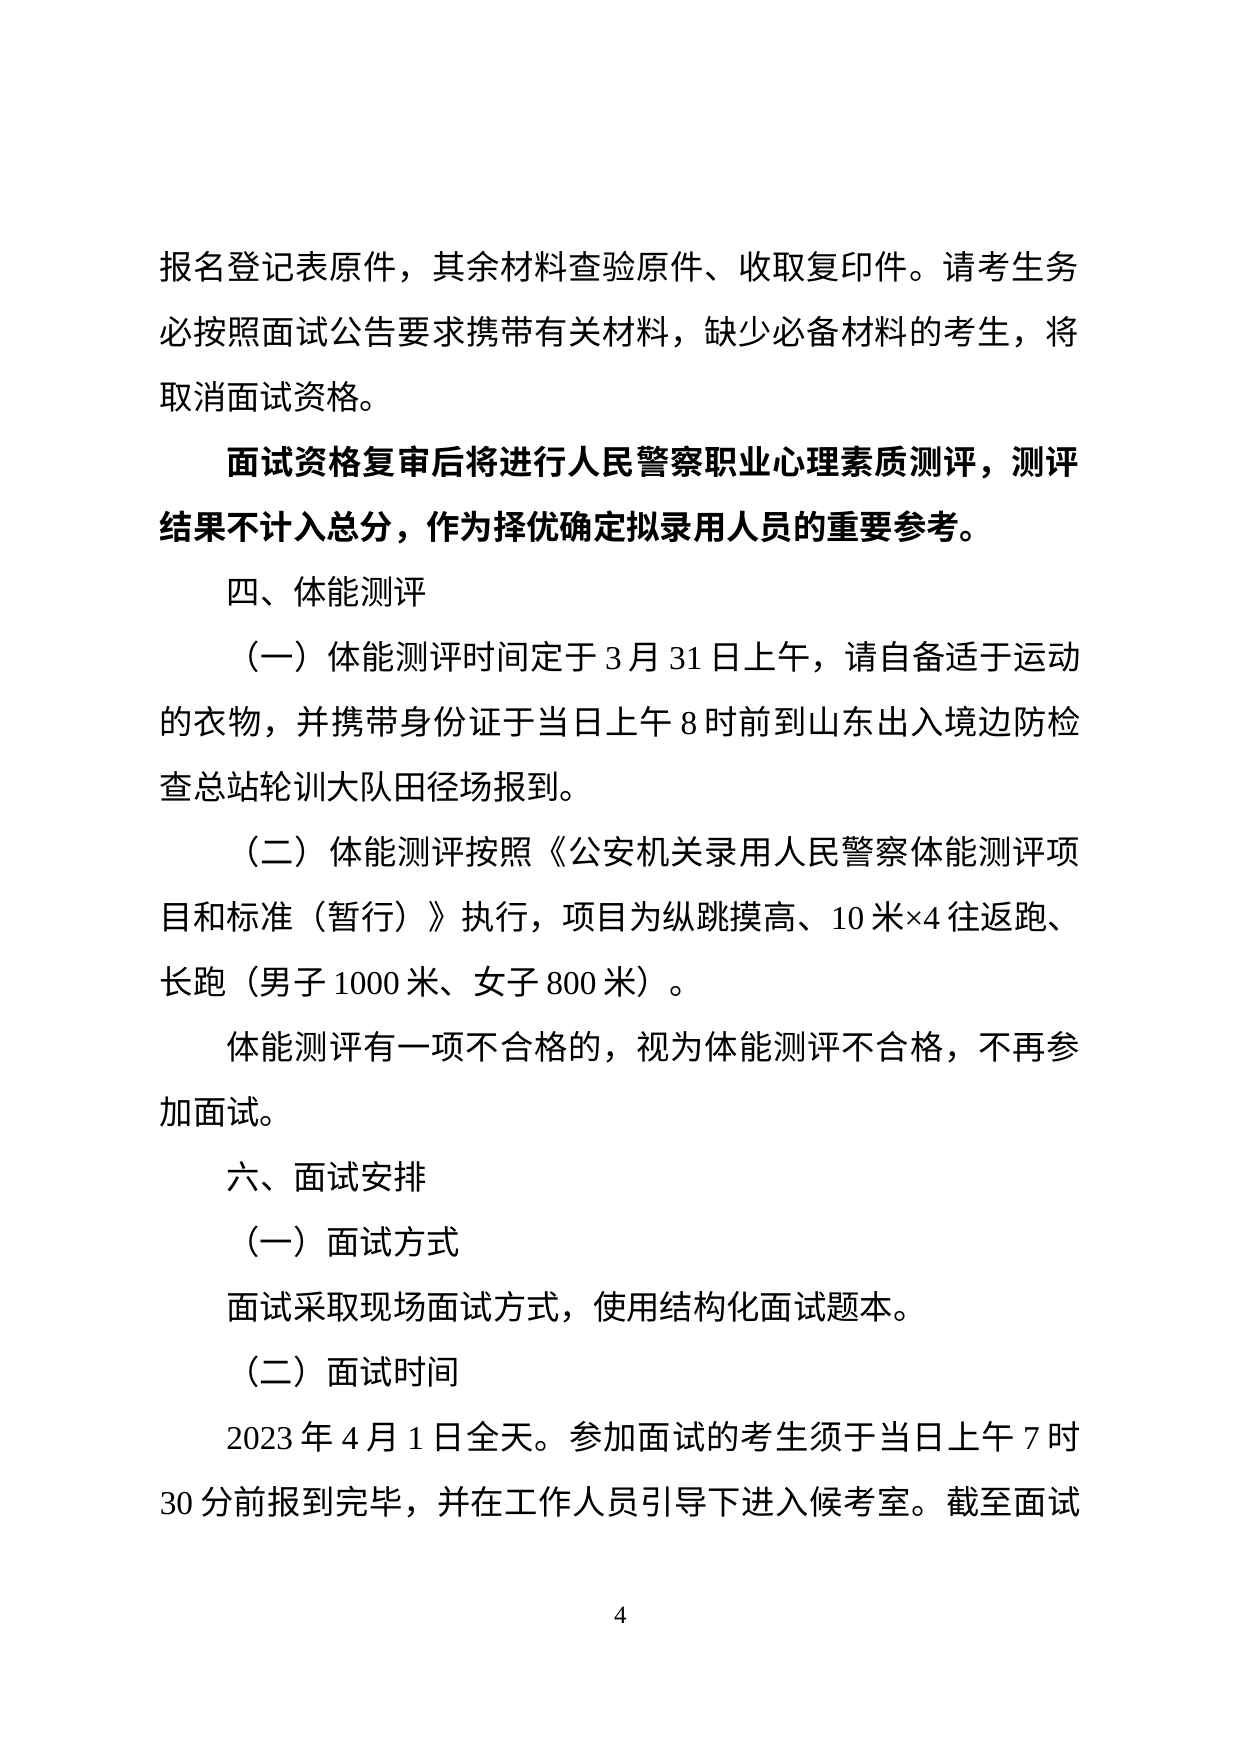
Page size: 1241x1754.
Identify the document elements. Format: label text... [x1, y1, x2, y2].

text （二）体能测评按照《公安机关录用人民警察体能测评项目和标准（暂行）》执行，项目为纵跳摸高、10米×4往返跑、长跑（男子1000米、女子800米）。 [159, 818, 1081, 1013]
text 面试资格复审后将进行人民警察职业心理素质测评，测评结果不计入总分，作为择优确定拟录用人员的重要参考。 [159, 428, 1081, 558]
text 体能测评有一项不合格的，视为体能测评不合格，不再参加面试。 [159, 1013, 1081, 1143]
text （二）面试时间 [159, 1338, 1081, 1403]
text 四、体能测评 [159, 558, 1081, 623]
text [159, 1403, 1081, 1533]
text （一）面试方式 [226, 1208, 1081, 1273]
text 六、面试安排 [159, 1143, 1081, 1208]
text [159, 233, 1081, 428]
text 面试采取现场面试方式，使用结构化面试题本。 [226, 1273, 1081, 1338]
text （一）体能测评时间定于3月31日上午，请自备适于运动的衣物，并携带身份证于当日上午8时前到山东出入境边防检查总站轮训大队田径场报到。 [159, 623, 1081, 818]
